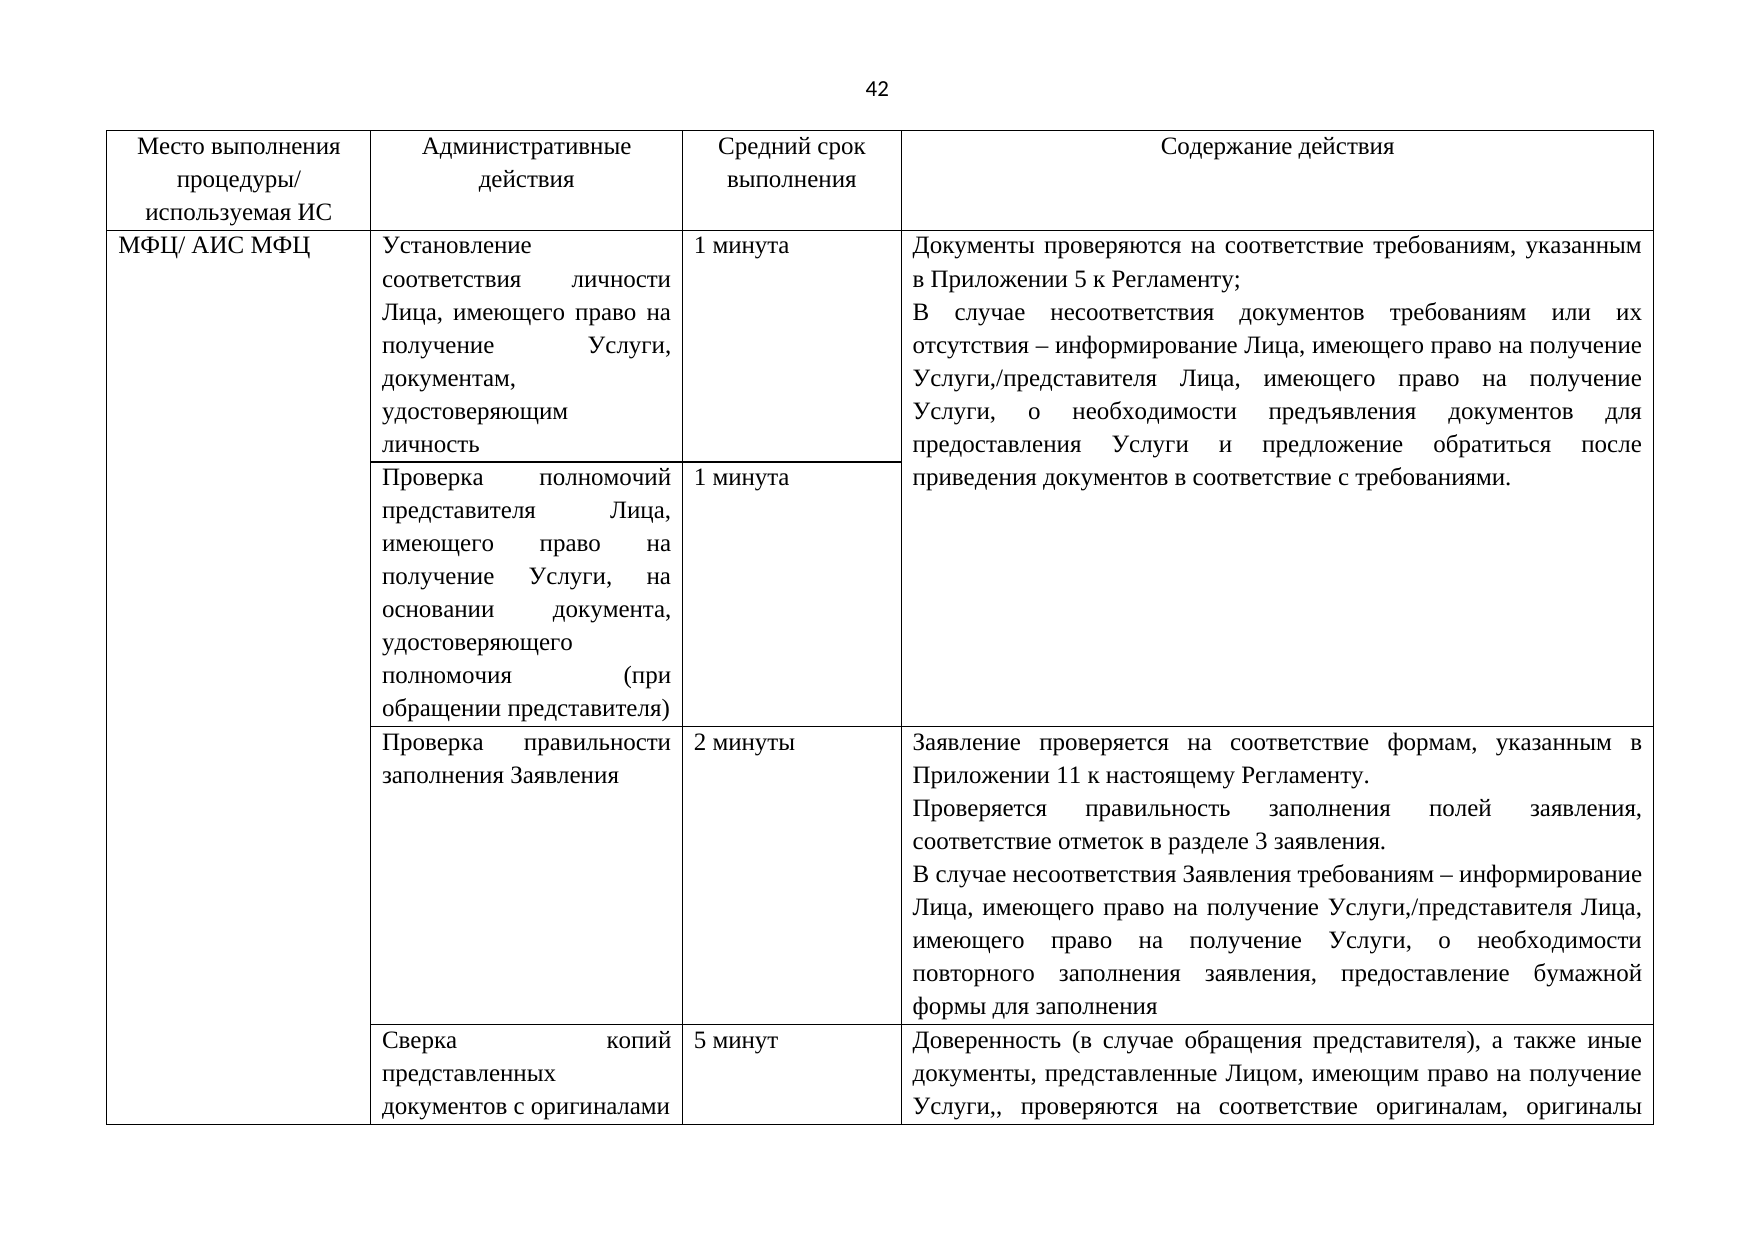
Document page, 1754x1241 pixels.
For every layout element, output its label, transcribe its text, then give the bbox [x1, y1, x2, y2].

table_header Содержание действия [902, 131, 1653, 229]
table_cell МФЦ/ АИС МФЦ [107, 231, 370, 1124]
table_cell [371, 1025, 682, 1124]
table_cell Заявление проверяется на соответствие формам, указанным в Приложении 11 к настоящему Регламенту. Проверяется правильность заполнения полей заявления, соответствие отметок в разделе 3 заявления. В случае несоответствия Заявления требованиям – информирование Лица, имеющего право на получение Услуги,/представителя Лица, имеющего право на получение Услуги, о необходимости повторного заполнения заявления, предоставление бумажной формы для заполнения [902, 727, 1653, 1024]
table_header Административные действия [371, 131, 682, 229]
table_cell 1 минута [683, 231, 901, 461]
table_cell 5 минут [683, 1025, 901, 1124]
table_cell 2 минуты [683, 727, 901, 1024]
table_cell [902, 1025, 1653, 1124]
table_header Средний срок выполнения [683, 131, 901, 229]
table_cell Проверка правильности заполнения Заявления [371, 727, 682, 1024]
table_cell 1 минута [683, 463, 901, 726]
table_cell Установление соответствия личности Лица, имеющего право на получение Услуги, документам, удостоверяющим личность [371, 231, 682, 461]
table_cell Проверка полномочий представителя Лица, имеющего право на получение Услуги, на основании документа, удостоверяющего полномочия (при обращении представителя) [371, 463, 682, 726]
table_header Место выполнения процедуры/ используемая ИС [107, 131, 370, 229]
table_cell Документы проверяются на соответствие требованиям, указанным в Приложении 5 к Регламенту; В случае несоответствия документов требованиям или их отсутствия – информирование Лица, имеющего право на получение Услуги,/представителя Лица, имеющего право на получение Услуги, о необходимости предъявления документов для предоставления Услуги и предложение обратиться после приведения документов в соответствие с требованиями. [902, 231, 1653, 726]
